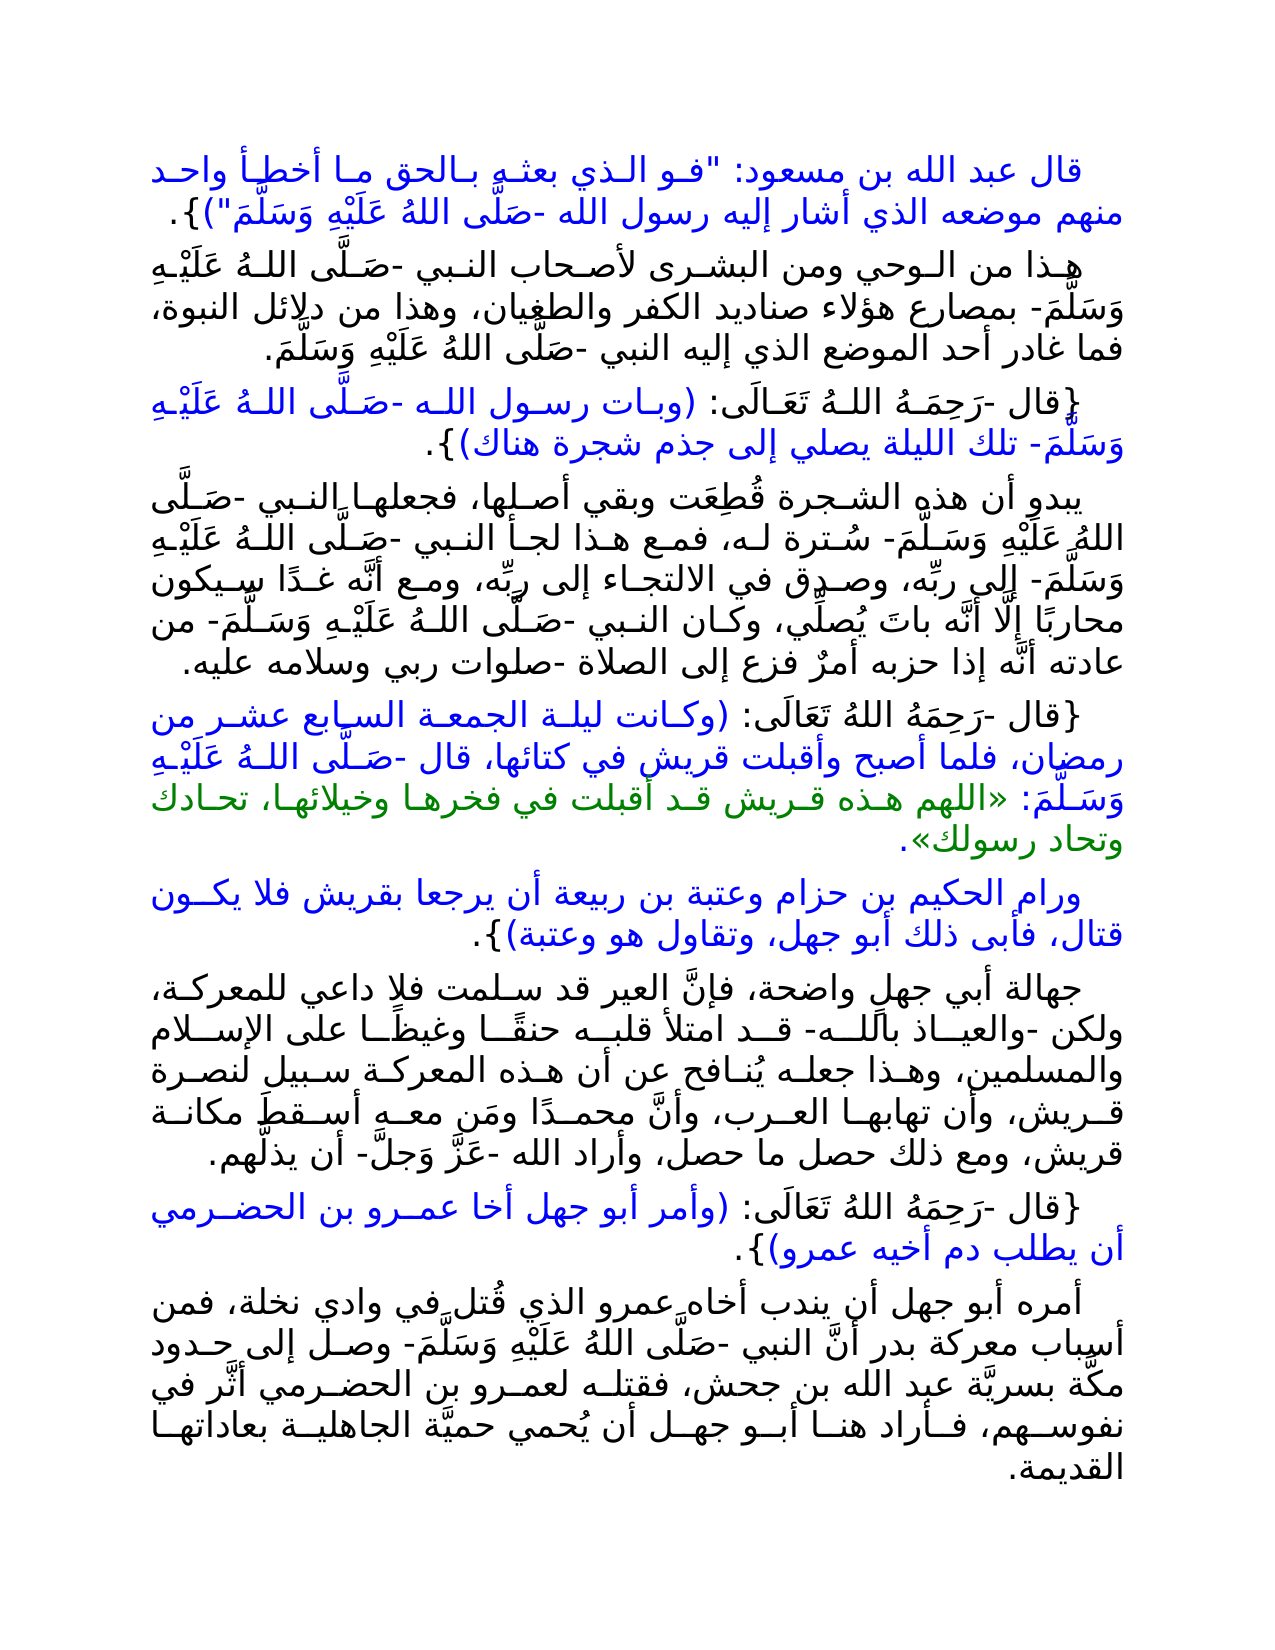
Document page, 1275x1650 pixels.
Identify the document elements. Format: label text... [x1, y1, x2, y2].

text ورام الحكيم بن حزام وعتبة بن ربيعة أن يرجعا بقريش فلا يكون قتال، فأبى ذلك أبو جهل، وتقاول هو وعتبة)}. [150, 872, 1125, 955]
text قال عبد الله بن مسعود: "فو الذي بعثه بالحق ما أخطأ واحد منهم موضعه الذي أشار إليه رسول الله -صَلَّى اللهُ عَلَيْهِ وَسَلَّمَ")}. [150, 150, 1125, 232]
text {قال -رَحِمَهُ اللهُ تَعَالَى: (وأمر أبو جهل أخا عمرو بن الحضرمي أن يطلب دم أخيه عمرو)}. [150, 1186, 1125, 1269]
text جهالة أبي جهلٍ واضحة، فإنَّ العير قد سلمت فلا داعي للمعركة، ولكن -والعياذ بالله- قد امتلأ قلبه حنقًا وغيظًا على الإسلام والمسلمين، وهذا جعله يُنافح عن أن هذه المعركة سبيل لنصرة قريش، وأن تهابها العرب، وأنَّ محمدًا ومَن معه أسقطَ مكانة قريش، ومع ذلك حصل ما حصل، وأراد الله -عَزَّ وَجلَّ- أن يذلَّهم. [150, 967, 1125, 1174]
text {قال -رَحِمَهُ اللهُ تَعَالَى: (وبات رسول الله -صَلَّى اللهُ عَلَيْهِ وَسَلَّمَ- تلك الليلة يصلي إلى جذم شجرة هناك)}. [150, 381, 1125, 464]
text أمره أبو جهل أن يندب أخاه عمرو الذي قُتل في وادي نخلة، فمن أسباب معركة بدر أنَّ النبي -صَلَّى اللهُ عَلَيْهِ وَسَلَّمَ- وصل إلى حدود مكَّة بسريَّة عبد الله بن جحش، فقتله لعمرو بن الحضرمي أثَّر في نفوسهم، فأراد هنا أبو جهل أن يُحمي حميَّة الجاهلية بعاداتها القديمة. [150, 1281, 1125, 1487]
text يبدو أن هذه الشجرة قُطِعَت وبقي أصلها، فجعلها النبي -صَلَّى اللهُ عَلَيْهِ وَسَلَّمَ- سُترة له، فمع هذا لجأ النبي -صَلَّى اللهُ عَلَيْهِ وَسَلَّمَ- إلى ربِّه، وصدق في الالتجاء إلى ربِّه، ومع أنَّه غدًا سيكون محاربًا إلَّا أنَّه باتَ يُصلِّي، وكان النبي -صَلَّى اللهُ عَلَيْهِ وَسَلَّمَ- من عادته أنَّه إذا حزبه أمرٌ فزع إلى الصلاة -صلوات ربي وسلامه عليه. [150, 476, 1125, 682]
text هذا من الوحي ومن البشرى لأصحاب النبي -صَلَّى اللهُ عَلَيْهِ وَسَلَّمَ- بمصارع هؤلاء صناديد الكفر والطغيان، وهذا من دلائل النبوة، فما غادر أحد الموضع الذي إليه النبي -صَلَّى اللهُ عَلَيْهِ وَسَلَّمَ. [150, 245, 1125, 369]
text {قال -رَحِمَهُ اللهُ تَعَالَى: (وكانت ليلة الجمعة السابع عشر من رمضان، فلما أصبح وأقبلت قريش في كتائها، قال -صَلَّى اللهُ عَلَيْهِ وَسَلَّمَ: «اللهم هذه قريش قد أقبلت في فخرها وخيلائها، تحادك وتحاد رسولك». [150, 695, 1125, 860]
